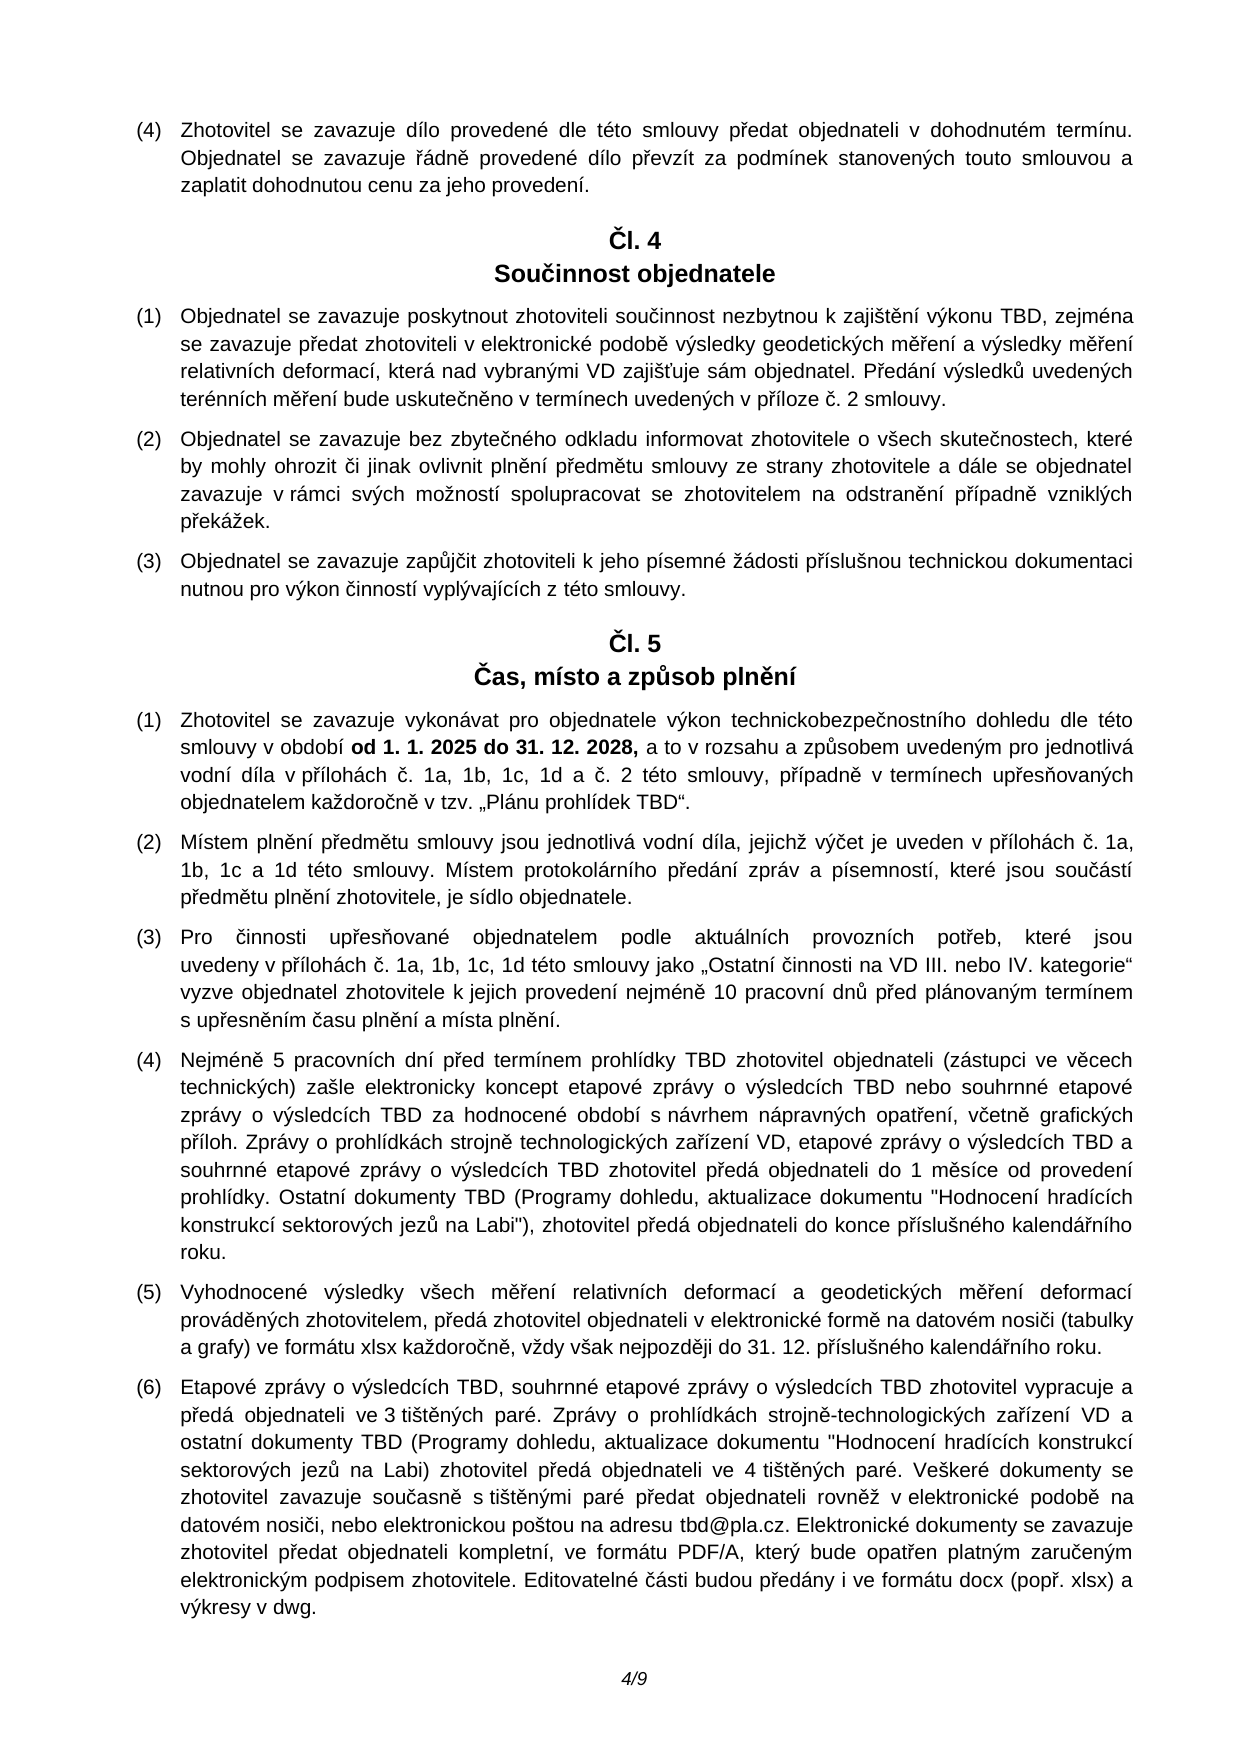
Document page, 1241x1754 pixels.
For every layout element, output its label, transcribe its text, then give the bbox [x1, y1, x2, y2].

list Objednatel se zavazuje bez zbytečného odkladu informovat zhotovitele o všech skutečnostech, které by mohly ohrozit či jinak ovlivnit plnění předmětu smlouvy ze strany zhotovitele a dále se objednatel zavazuje v rámci svých možností spolupracovat se zhotovitelem na odstranění případně vzniklých překážek. [136, 427, 1134, 533]
list Místem plnění předmětu smlouvy jsou jednotlivá vodní díla, jejichž výčet je uveden v přílohách č. 1a, 1b, 1c a 1d této smlouvy. Místem protokolárního předání zpráv a písemností, které jsou součástí předmětu plnění zhotovitele, je sídlo objednatele. [136, 830, 1134, 909]
list Objednatel se zavazuje zapůjčit zhotoviteli k jeho písemné žádosti příslušnou technickou dokumentaci nutnou pro výkon činností vyplývajících z této smlouvy. [136, 549, 1134, 601]
list Pro činnosti upřesňované objednatelem podle aktuálních provozních potřeb, které jsou uvedeny v přílohách č. 1a, 1b, 1c, 1d této smlouvy jako „Ostatní činnosti na VD III. nebo IV. kategorie“ vyzve objednatel zhotovitele k jejich provedení nejméně 10 pracovní dnů před plánovaným termínem s upřesněním času plnění a místa plnění. [136, 925, 1134, 1032]
list Nejméně 5 pracovních dní před termínem prohlídky TBD zhotovitel objednateli (zástupci ve věcech technických) zašle elektronicky koncept etapové zprávy o výsledcích TBD nebo souhrnné etapové zprávy o výsledcích TBD za hodnocené období s návrhem nápravných opatření, včetně grafických příloh. Zprávy o prohlídkách strojně technologických zařízení VD, etapové zprávy o výsledcích TBD a souhrnné etapové zprávy o výsledcích TBD zhotovitel předá objednateli do 1 měsíce od provedení prohlídky. Ostatní dokumenty TBD (Programy dohledu, aktualizace dokumentu "Hodnocení hradících konstrukcí sektorových jezů na Labi"), zhotovitel předá objednateli do konce příslušného kalendářního roku. [136, 1048, 1134, 1264]
list Zhotovitel se zavazuje dílo provedené dle této smlouvy předat objednateli v dohodnutém termínu. Objednatel se zavazuje řádně provedené dílo převzít za podmínek stanovených touto smlouvou a zaplatit dohodnutou cenu za jeho provedení. [136, 118, 1134, 197]
list Etapové zprávy o výsledcích TBD, souhrnné etapové zprávy o výsledcích TBD zhotovitel vypracuje a předá objednateli ve 3 tištěných paré. Zprávy o prohlídkách strojně-technologických zařízení VD a ostatní dokumenty TBD (Programy dohledu, aktualizace dokumentu "Hodnocení hradících konstrukcí sektorových jezů na Labi) zhotovitel předá objednateli ve 4 tištěných paré. Veškeré dokumenty se zhotovitel zavazuje současně s tištěnými paré předat objednateli rovněž v elektronické podobě na datovém nosiči, nebo elektronickou poštou na adresu tbd@pla.cz. Elektronické dokumenty se zavazuje zhotovitel předat objednateli kompletní, ve formátu PDF/A, který bude opatřen platným zaručeným elektronickým podpisem zhotovitele. Editovatelné části budou předány i ve formátu docx (popř. xlsx) a výkresy v dwg. [136, 1375, 1134, 1619]
list Objednatel se zavazuje poskytnout zhotoviteli součinnost nezbytnou k zajištění výkonu TBD, zejména se zavazuje předat zhotoviteli v elektronické podobě výsledky geodetických měření a výsledky měření relativních deformací, která nad vybranými VD zajišťuje sám objednatel. Předání výsledků uvedených terénních měření bude uskutečněno v termínech uvedených v příloze č. 2 smlouvy. [136, 304, 1134, 411]
text Součinnost objednatele [136, 259, 1134, 287]
subtitle Čl. 4 [136, 226, 1134, 254]
subtitle Čl. 5 [136, 629, 1134, 658]
list Vyhodnocené výsledky všech měření relativních deformací a geodetických měření deformací prováděných zhotovitelem, předá zhotovitel objednateli v elektronické formě na datovém nosiči (tabulky a grafy) ve formátu xlsx každoročně, vždy však nejpozději do 31. 12. příslušného kalendářního roku. [136, 1280, 1134, 1359]
subtitle Čas, místo a způsob plnění [136, 662, 1134, 691]
list Zhotovitel se zavazuje vykonávat pro objednatele výkon technickobezpečnostního dohledu dle této smlouvy v období od 1. 1. 2025 do 31. 12. 2028, a to v rozsahu a způsobem uvedeným pro jednotlivá vodní díla v přílohách č. 1a, 1b, 1c, 1d a č. 2 této smlouvy, případně v termínech upřesňovaných objednatelem každoročně v tzv. „Plánu prohlídek TBD“. [136, 708, 1134, 814]
